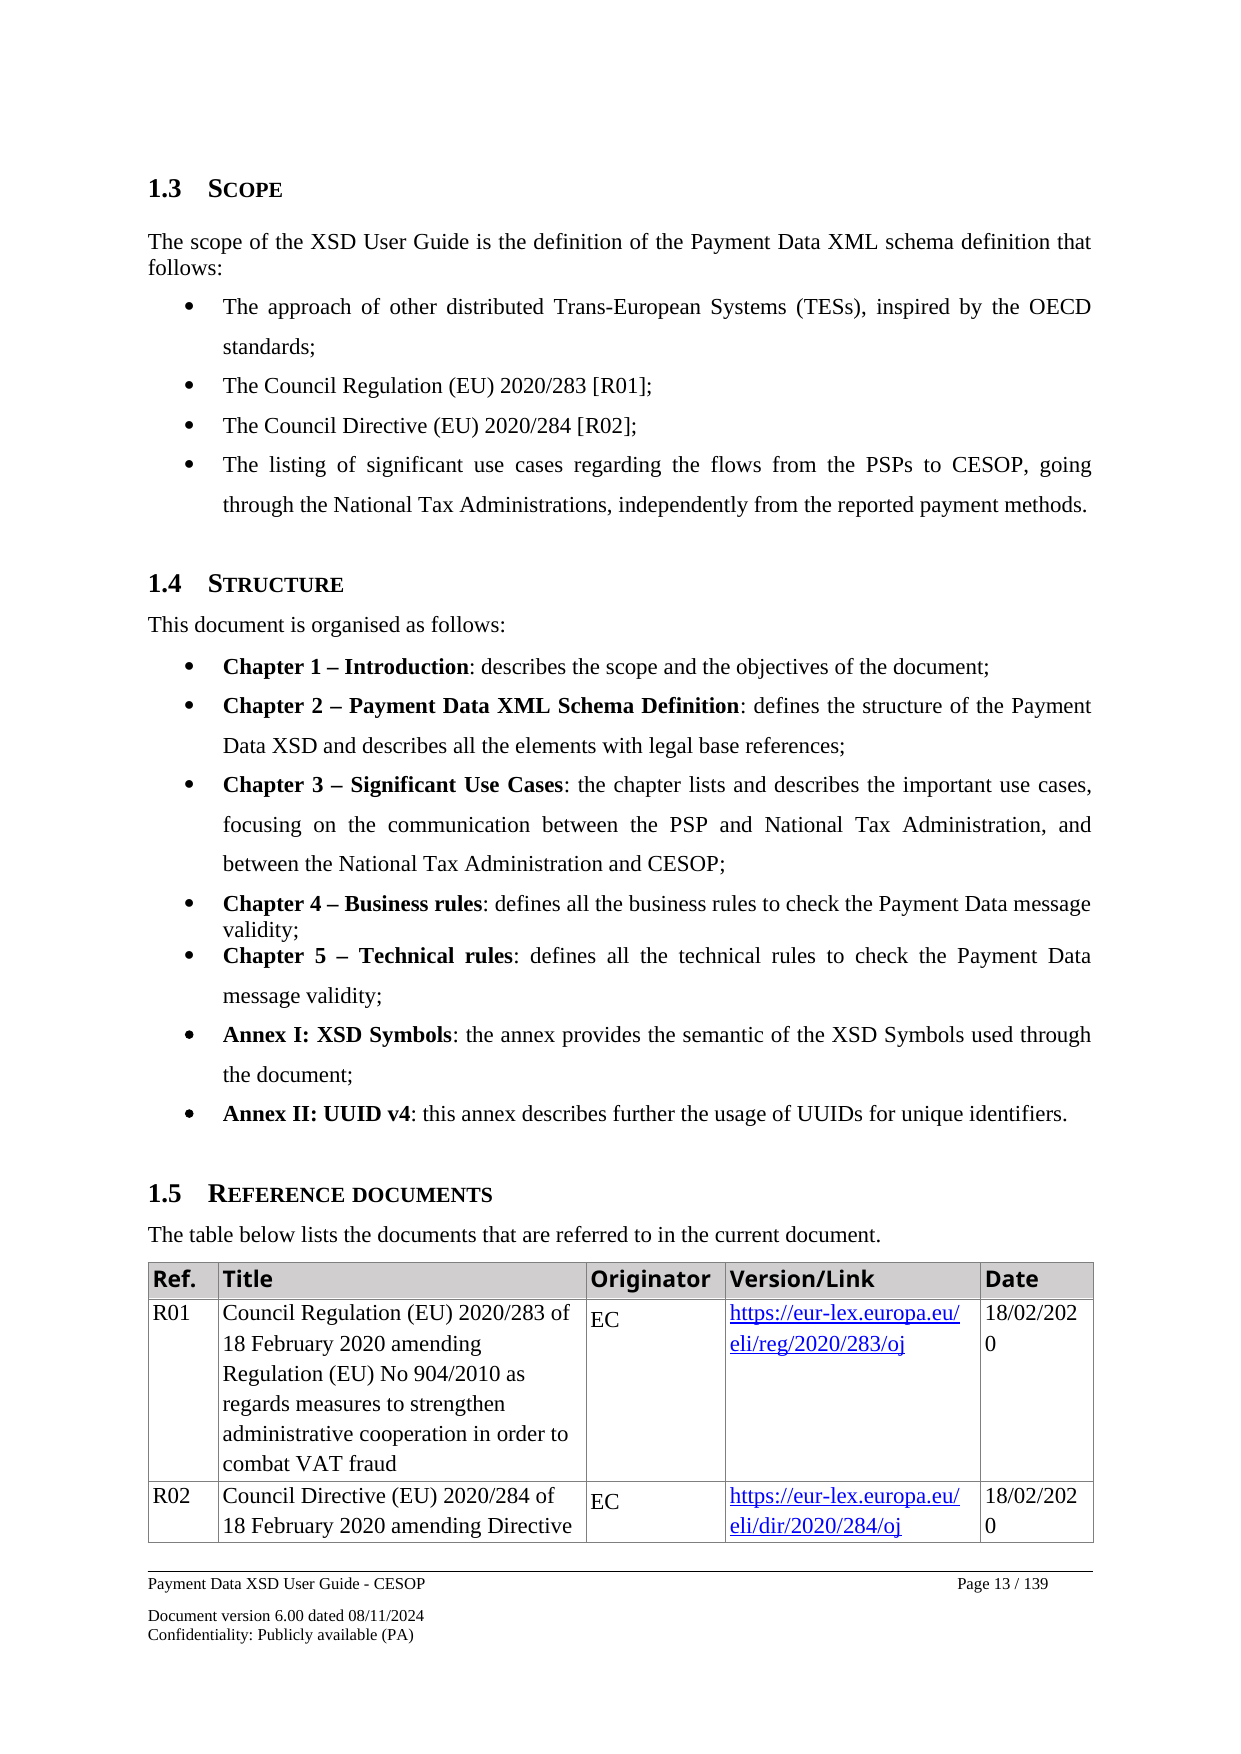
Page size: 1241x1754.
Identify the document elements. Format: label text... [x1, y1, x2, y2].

table_header Version/Link [726, 1263, 980, 1298]
list Chapter 1 – Introduction: describes the scope and the objectives of the document; [185, 653, 1093, 679]
table_cell EC [587, 1482, 725, 1542]
table_cell 18/02/2020 [981, 1482, 1093, 1542]
table_header Title [219, 1263, 586, 1298]
list The Council Directive (EU) 2020/284 [R02]; [185, 412, 1093, 438]
table_header Ref. [149, 1263, 218, 1298]
text This document is organised as follows: [148, 611, 1093, 638]
list Chapter 3 – Significant Use Cases: the chapter lists and describes the important use cases, focusing on the communication between the PSP and National Tax Administration, and between the National Tax Administration and CESOP; [185, 771, 1093, 876]
text The scope of the XSD User Guide is the definition of the Payment Data XML schema definition that follows: [148, 228, 1093, 281]
table_cell https://eur-lex.europa.eu/eli/reg/2020/283/oj [726, 1300, 980, 1481]
subtitle Structure [148, 568, 1093, 599]
list Chapter 5 – Technical rules: defines all the technical rules to check the Payment Data message validity; [185, 942, 1093, 1008]
table_cell R02 [149, 1482, 218, 1542]
list Chapter 2 – Payment Data XML Schema Definition: defines the structure of the Payment Data XSD and describes all the elements with legal base references; [185, 692, 1093, 758]
list Annex I: XSD Symbols: the annex provides the semantic of the XSD Symbols used through the document; [185, 1021, 1093, 1087]
list Annex II: UUID v4: this annex describes further the usage of UUIDs for unique identifiers. [185, 1100, 1093, 1127]
list The listing of significant use cases regarding the flows from the PSPs to CESOP, going through the National Tax Administrations, independently from the reported payment methods. [185, 451, 1093, 517]
table_cell 18/02/2020 [981, 1300, 1093, 1481]
subtitle Scope [148, 172, 1093, 203]
table_header Originator [587, 1263, 725, 1298]
table_cell EC [587, 1300, 725, 1481]
list Chapter 4 – Business rules: defines all the business rules to check the Payment Data message validity; [185, 889, 1093, 942]
table_cell Council Regulation (EU) 2020/283 of 18 February 2020 amending Regulation (EU) No 904/2010 as regards measures to strengthen administrative cooperation in order to combat VAT fraud [219, 1300, 586, 1481]
list The Council Regulation (EU) 2020/283 [R01]; [185, 372, 1093, 398]
table_header Date [981, 1263, 1093, 1298]
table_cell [726, 1482, 980, 1542]
text The table below lists the documents that are referred to in the current document. [148, 1221, 1093, 1247]
subtitle Reference documents [148, 1177, 1093, 1208]
table_cell R01 [149, 1300, 218, 1481]
list The approach of other distributed Trans-European Systems (TESs), inspired by the OECD standards; [185, 293, 1093, 359]
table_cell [219, 1482, 586, 1542]
